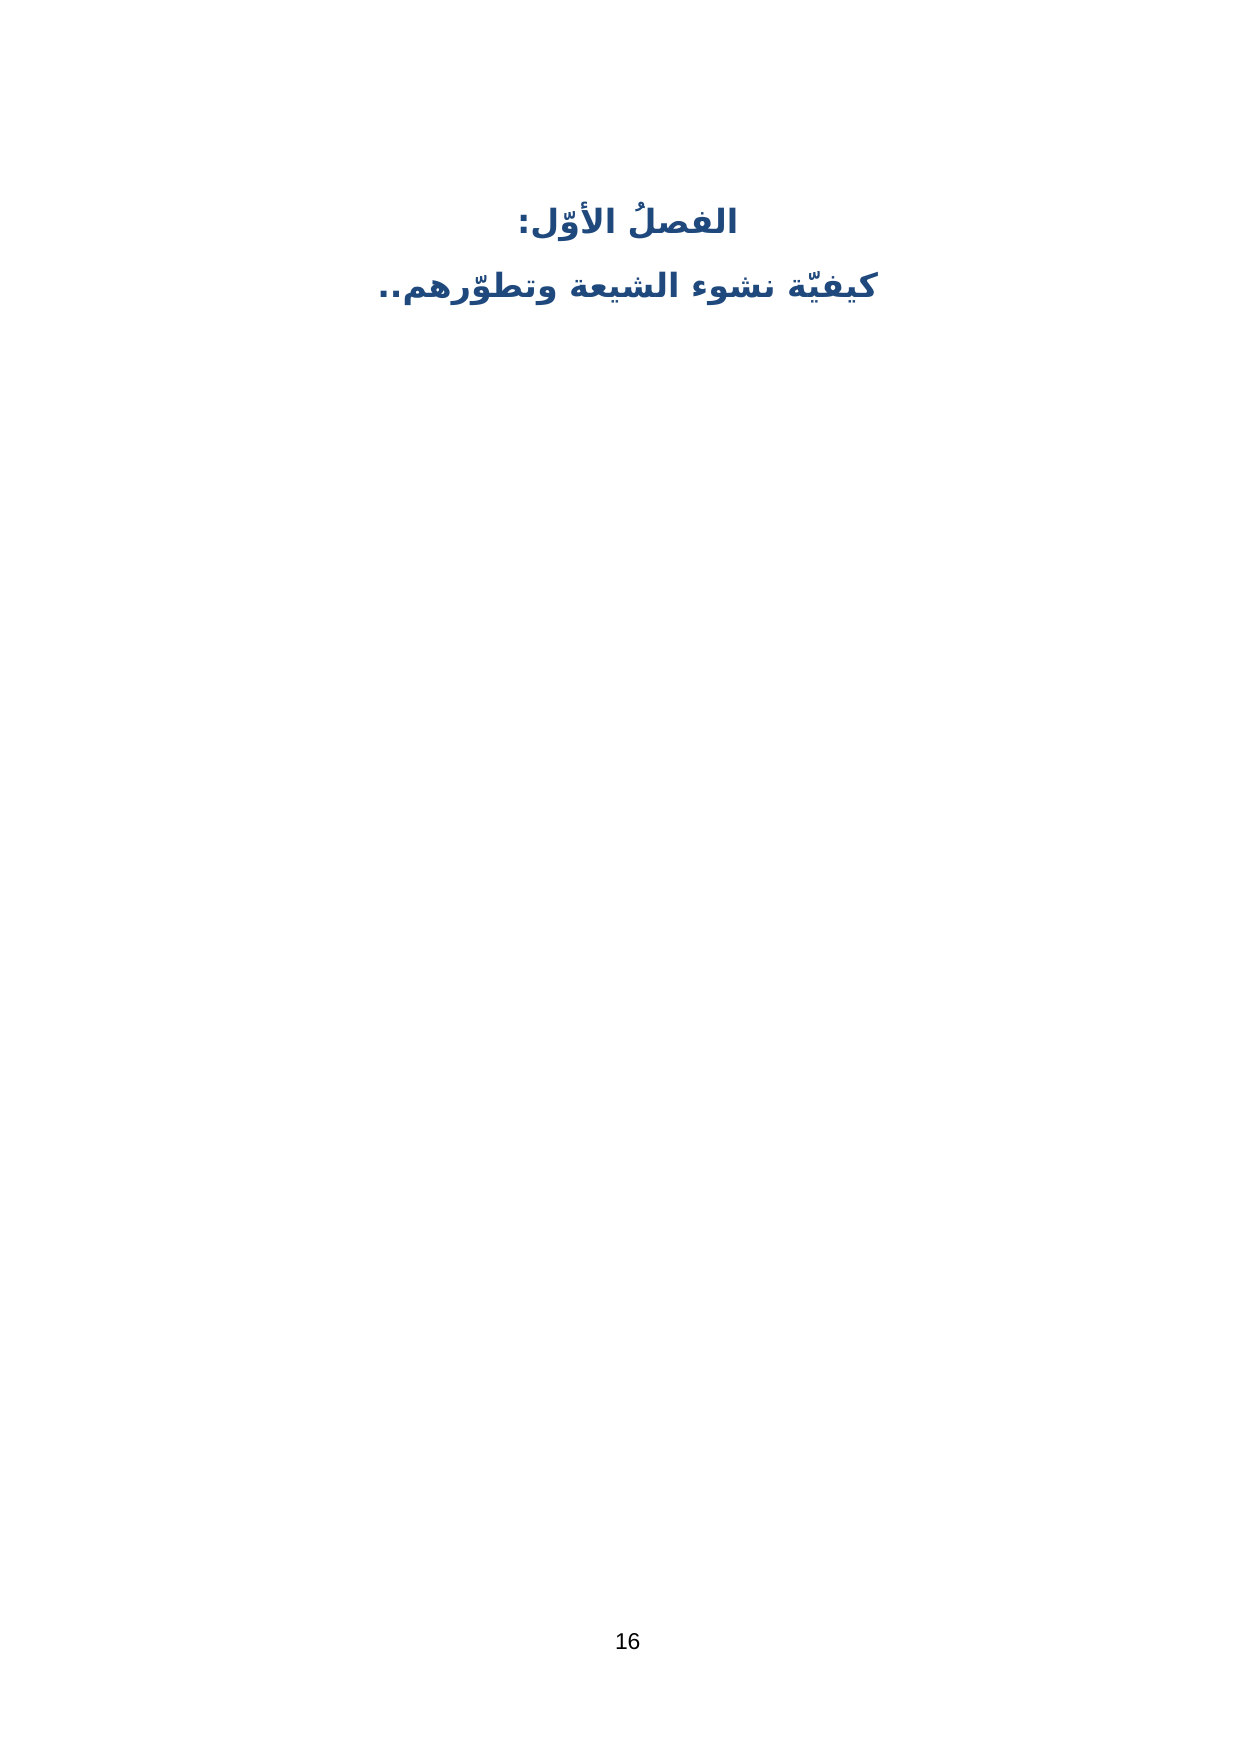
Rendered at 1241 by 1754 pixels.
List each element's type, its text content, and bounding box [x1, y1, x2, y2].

subtitle الفصلُ الأوّل: [222, 202, 1033, 241]
subtitle كيفيّة نشوء الشيعة وتطوّرهم.. [222, 266, 1033, 305]
